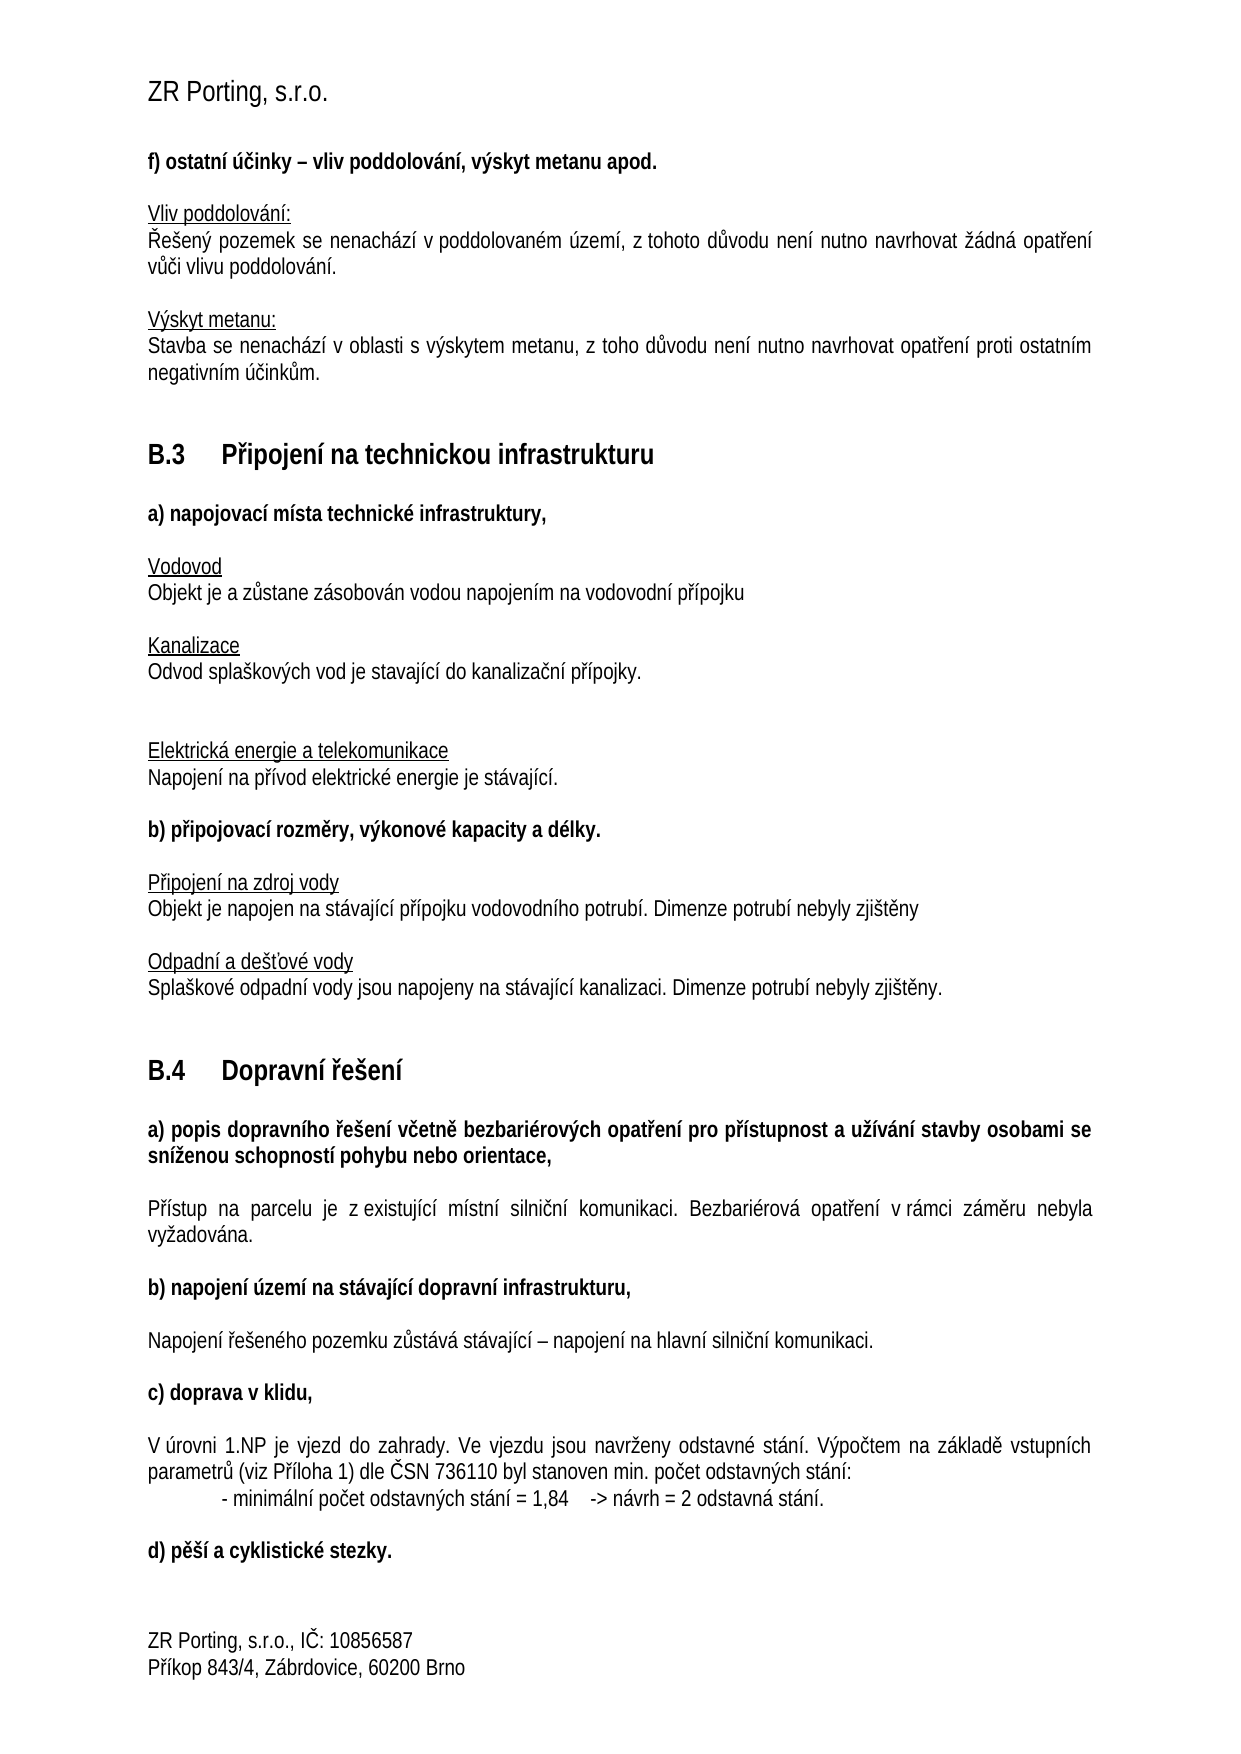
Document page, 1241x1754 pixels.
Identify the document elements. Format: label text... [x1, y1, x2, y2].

text Výskyt metanu: [148, 306, 1093, 332]
text B.4 Dopravní řešení [148, 1053, 1093, 1087]
text Řešený pozemek se nenachází v poddolovaném území, z tohoto důvodu není nutno navrhovat žádná opatření vůči vlivu poddolování. [148, 227, 1093, 279]
text - minimální počet odstavných stání = 1,84 -> návrh = 2 odstavná stání. [148, 1485, 1093, 1511]
text Kanalizace [148, 632, 1093, 658]
text Vodovod [148, 553, 1093, 579]
text d) pěší a cyklistické stezky. [148, 1537, 1093, 1564]
text Objekt je a zůstane zásobován vodou napojením na vodovodní přípojku [148, 579, 1093, 605]
text f) ostatní účinky – vliv poddolování, výskyt metanu apod. [148, 148, 1093, 174]
text Stavba se nenachází v oblasti s výskytem metanu, z toho důvodu není nutno navrhovat opatření proti ostatním negativním účinkům. [148, 332, 1093, 385]
text Přístup na parcelu je z existující místní silniční komunikaci. Bezbariérová opatření v rámci záměru nebyla vyžadována. [148, 1195, 1093, 1247]
text b) napojení území na stávající dopravní infrastrukturu, [148, 1274, 1093, 1300]
text V úrovni 1.NP je vjezd do zahrady. Ve vjezdu jsou navrženy odstavné stání. Výpočtem na základě vstupních parametrů (viz Příloha 1) dle ČSN 736110 byl stanoven min. počet odstavných stání: [148, 1432, 1093, 1485]
text Odvod splaškových vod je stavající do kanalizační přípojky. [148, 658, 1093, 684]
text Elektrická energie a telekomunikace [148, 737, 1093, 763]
text c) doprava v klidu, [148, 1379, 1093, 1406]
text Napojení na přívod elektrické energie je stávající. [148, 763, 1093, 790]
text Vliv poddolování: [148, 200, 1093, 227]
text Napojení řešeného pozemku zůstává stávající – napojení na hlavní silniční komunikaci. [148, 1327, 1093, 1353]
text Objekt je napojen na stávající přípojku vodovodního potrubí. Dimenze potrubí nebyly zjištěny [148, 895, 1093, 922]
text B.3 Připojení na technickou infrastrukturu [148, 437, 1093, 471]
text Odpadní a dešťové vody [148, 948, 1093, 974]
text a) popis dopravního řešení včetně bezbariérových opatření pro přístupnost a užívání stavby osobami se sníženou schopností pohybu nebo orientace, [148, 1116, 1093, 1168]
text Splaškové odpadní vody jsou napojeny na stávající kanalizaci. Dimenze potrubí nebyly zjištěny. [148, 974, 1093, 1001]
text Připojení na zdroj vody [148, 869, 1093, 895]
text b) připojovací rozměry, výkonové kapacity a délky. [148, 816, 1093, 842]
text a) napojovací místa technické infrastruktury, [148, 500, 1093, 526]
